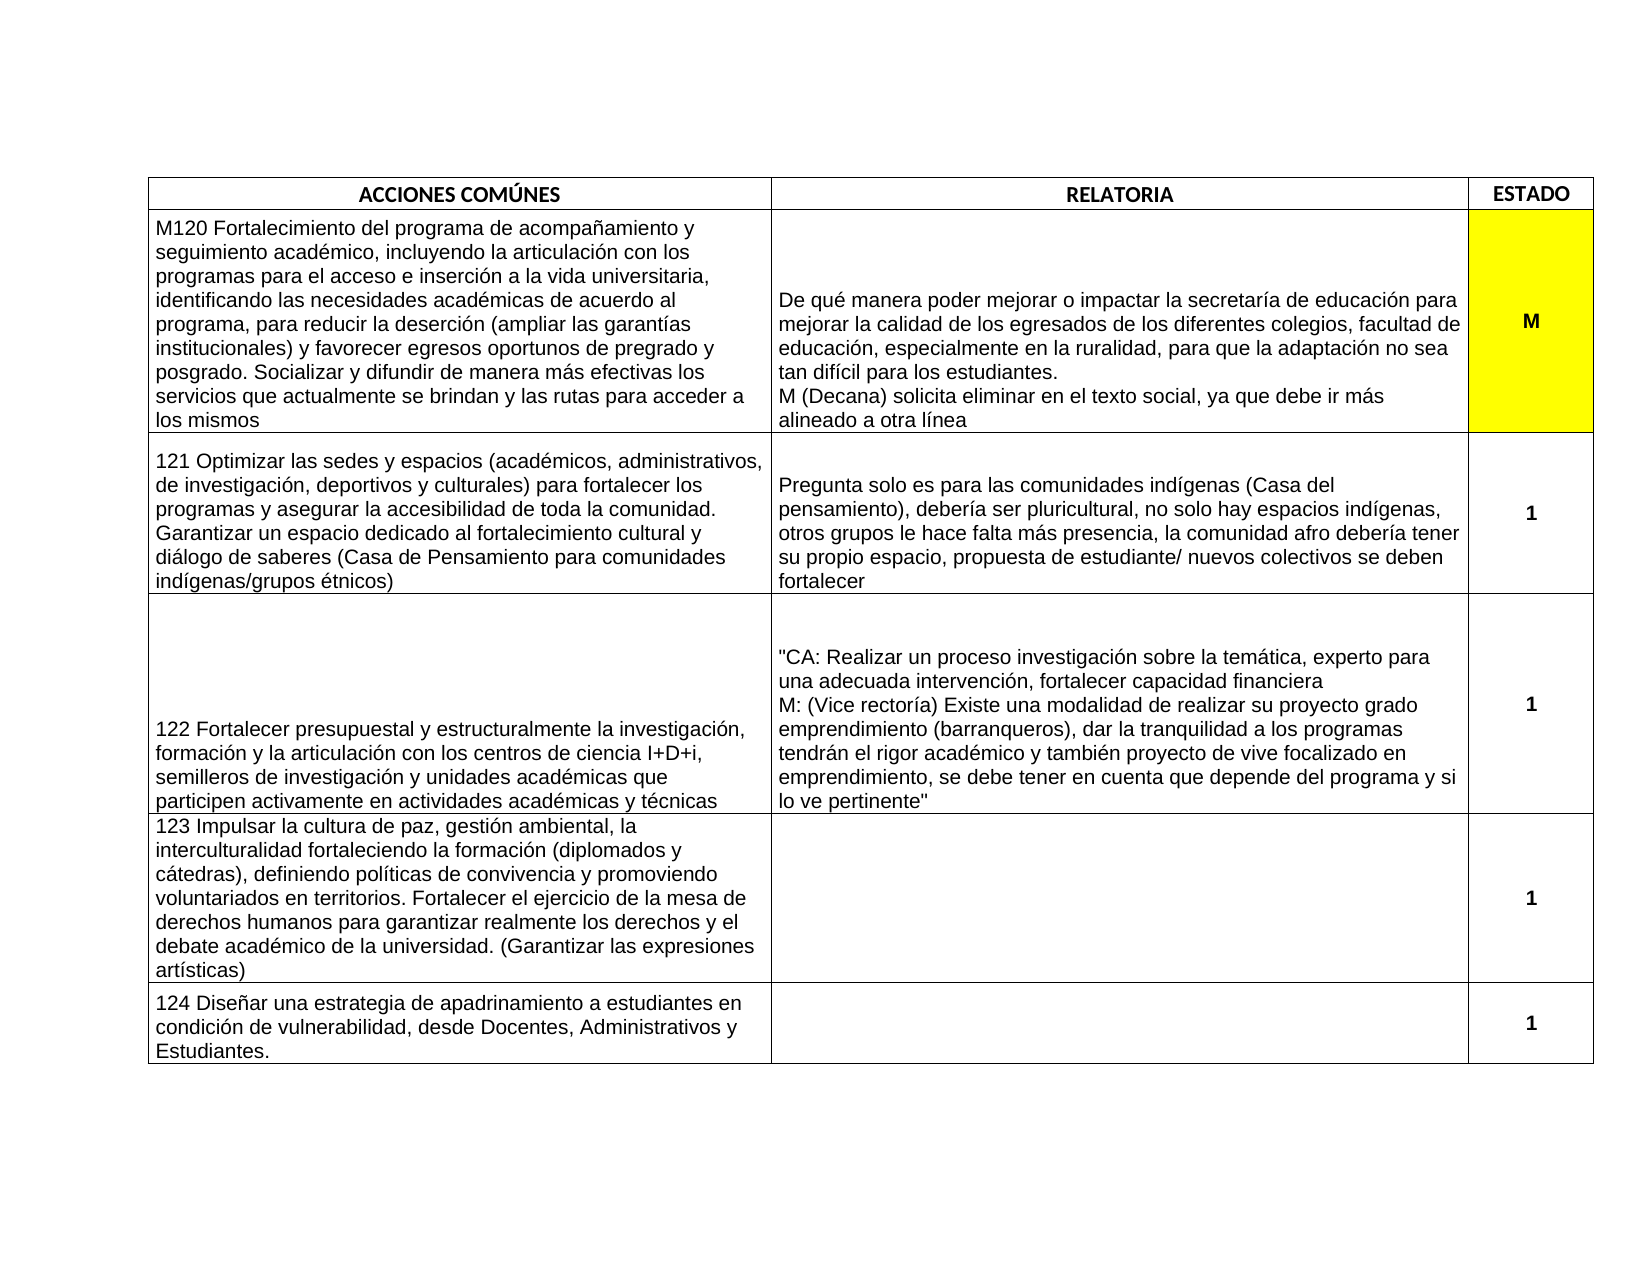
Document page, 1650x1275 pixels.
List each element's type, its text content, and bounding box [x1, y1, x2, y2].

table_header ACCIONES COMÚNES [149, 178, 771, 208]
table_cell M [1469, 210, 1593, 432]
table_cell M120 Fortalecimiento del programa de acompañamiento y seguimiento académico, incluyendo la articulación con los programas para el acceso e inserción a la vida universitaria, identificando las necesidades académicas de acuerdo al programa, para reducir la deserción (ampliar las garantías institucionales) y favorecer egresos oportunos de pregrado y posgrado. Socializar y difundir de manera más efectivas los servicios que actualmente se brindan y las rutas para acceder a los mismos [149, 210, 771, 432]
table_cell 1 [1469, 594, 1593, 813]
table_cell "CA: Realizar un proceso investigación sobre la temática, experto para una adecuada intervención, fortalecer capacidad financiera M: (Vice rectoría) Existe una modalidad de realizar su proyecto grado emprendimiento (barranqueros), dar la tranquilidad a los programas tendrán el rigor académico y también proyecto de vive focalizado en emprendimiento, se debe tener en cuenta que depende del programa y si lo ve pertinente" [772, 594, 1468, 813]
table_cell 123 Impulsar la cultura de paz, gestión ambiental, la interculturalidad fortaleciendo la formación (diplomados y cátedras), definiendo políticas de convivencia y promoviendo voluntariados en territorios. Fortalecer el ejercicio de la mesa de derechos humanos para garantizar realmente los derechos y el debate académico de la universidad. (Garantizar las expresiones artísticas) [149, 814, 771, 982]
table_cell 124 Diseñar una estrategia de apadrinamiento a estudiantes en condición de vulnerabilidad, desde Docentes, Administrativos y Estudiantes. [149, 983, 771, 1063]
table_cell 1 [1469, 983, 1593, 1063]
table_cell 1 [1469, 433, 1593, 593]
table_cell 121 Optimizar las sedes y espacios (académicos, administrativos, de investigación, deportivos y culturales) para fortalecer los programas y asegurar la accesibilidad de toda la comunidad. Garantizar un espacio dedicado al fortalecimiento cultural y diálogo de saberes (Casa de Pensamiento para comunidades indígenas/grupos étnicos) [149, 433, 771, 593]
table_header ESTADO [1469, 178, 1593, 208]
table_header RELATORIA [772, 178, 1468, 208]
table_cell De qué manera poder mejorar o impactar la secretaría de educación para mejorar la calidad de los egresados de los diferentes colegios, facultad de educación, especialmente en la ruralidad, para que la adaptación no sea tan difícil para los estudiantes. M (Decana) solicita eliminar en el texto social, ya que debe ir más alineado a otra línea [772, 210, 1468, 432]
table_cell [772, 983, 1468, 1063]
table_cell 122 Fortalecer presupuestal y estructuralmente la investigación, formación y la articulación con los centros de ciencia I+D+i, semilleros de investigación y unidades académicas que participen activamente en actividades académicas y técnicas [149, 594, 771, 813]
table_cell 1 [1469, 814, 1593, 982]
table_cell [772, 814, 1468, 982]
table_cell Pregunta solo es para las comunidades indígenas (Casa del pensamiento), debería ser pluricultural, no solo hay espacios indígenas, otros grupos le hace falta más presencia, la comunidad afro debería tener su propio espacio, propuesta de estudiante/ nuevos colectivos se deben fortalecer [772, 433, 1468, 593]
